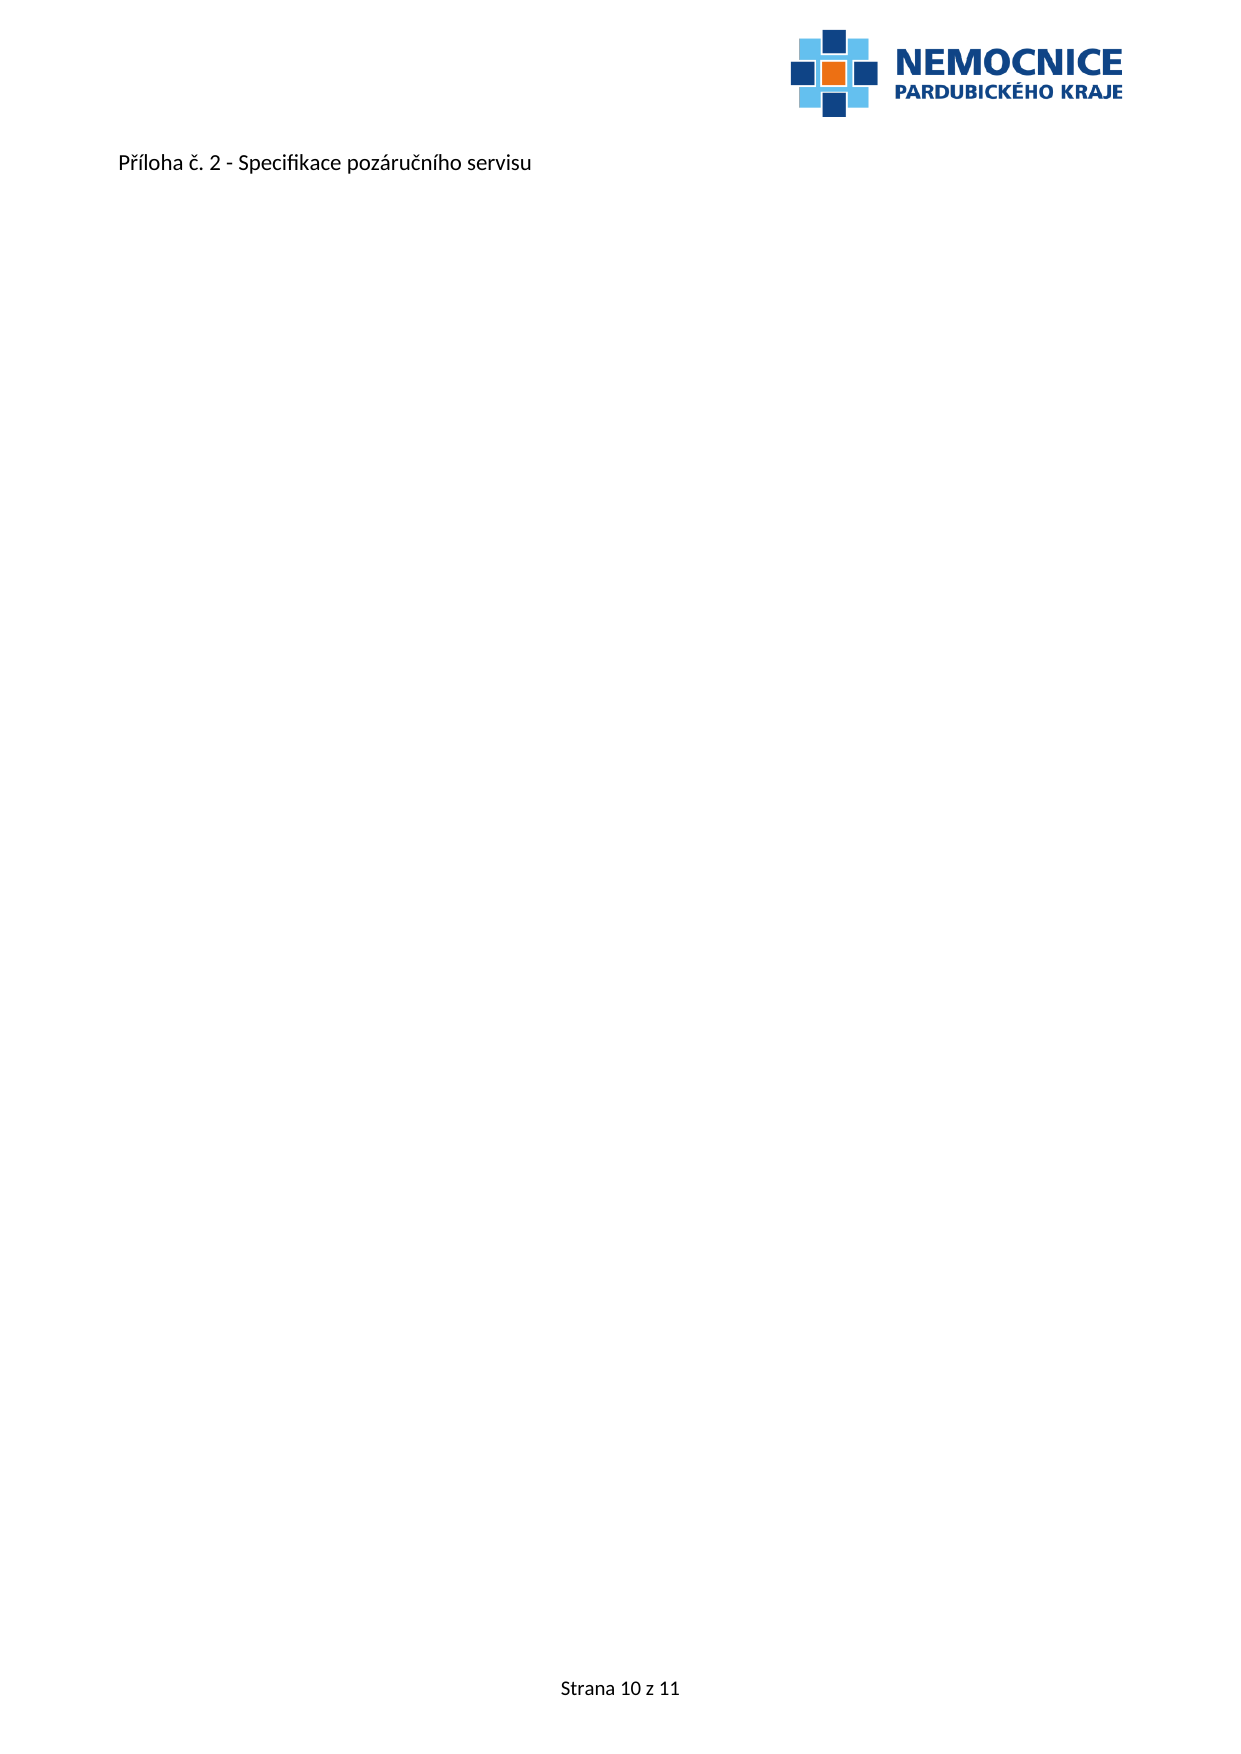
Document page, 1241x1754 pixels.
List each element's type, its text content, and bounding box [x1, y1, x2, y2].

text Příloha č. 2 - Specifikace pozáručního servisu [118, 148, 1122, 176]
picture [789, 28, 1123, 118]
